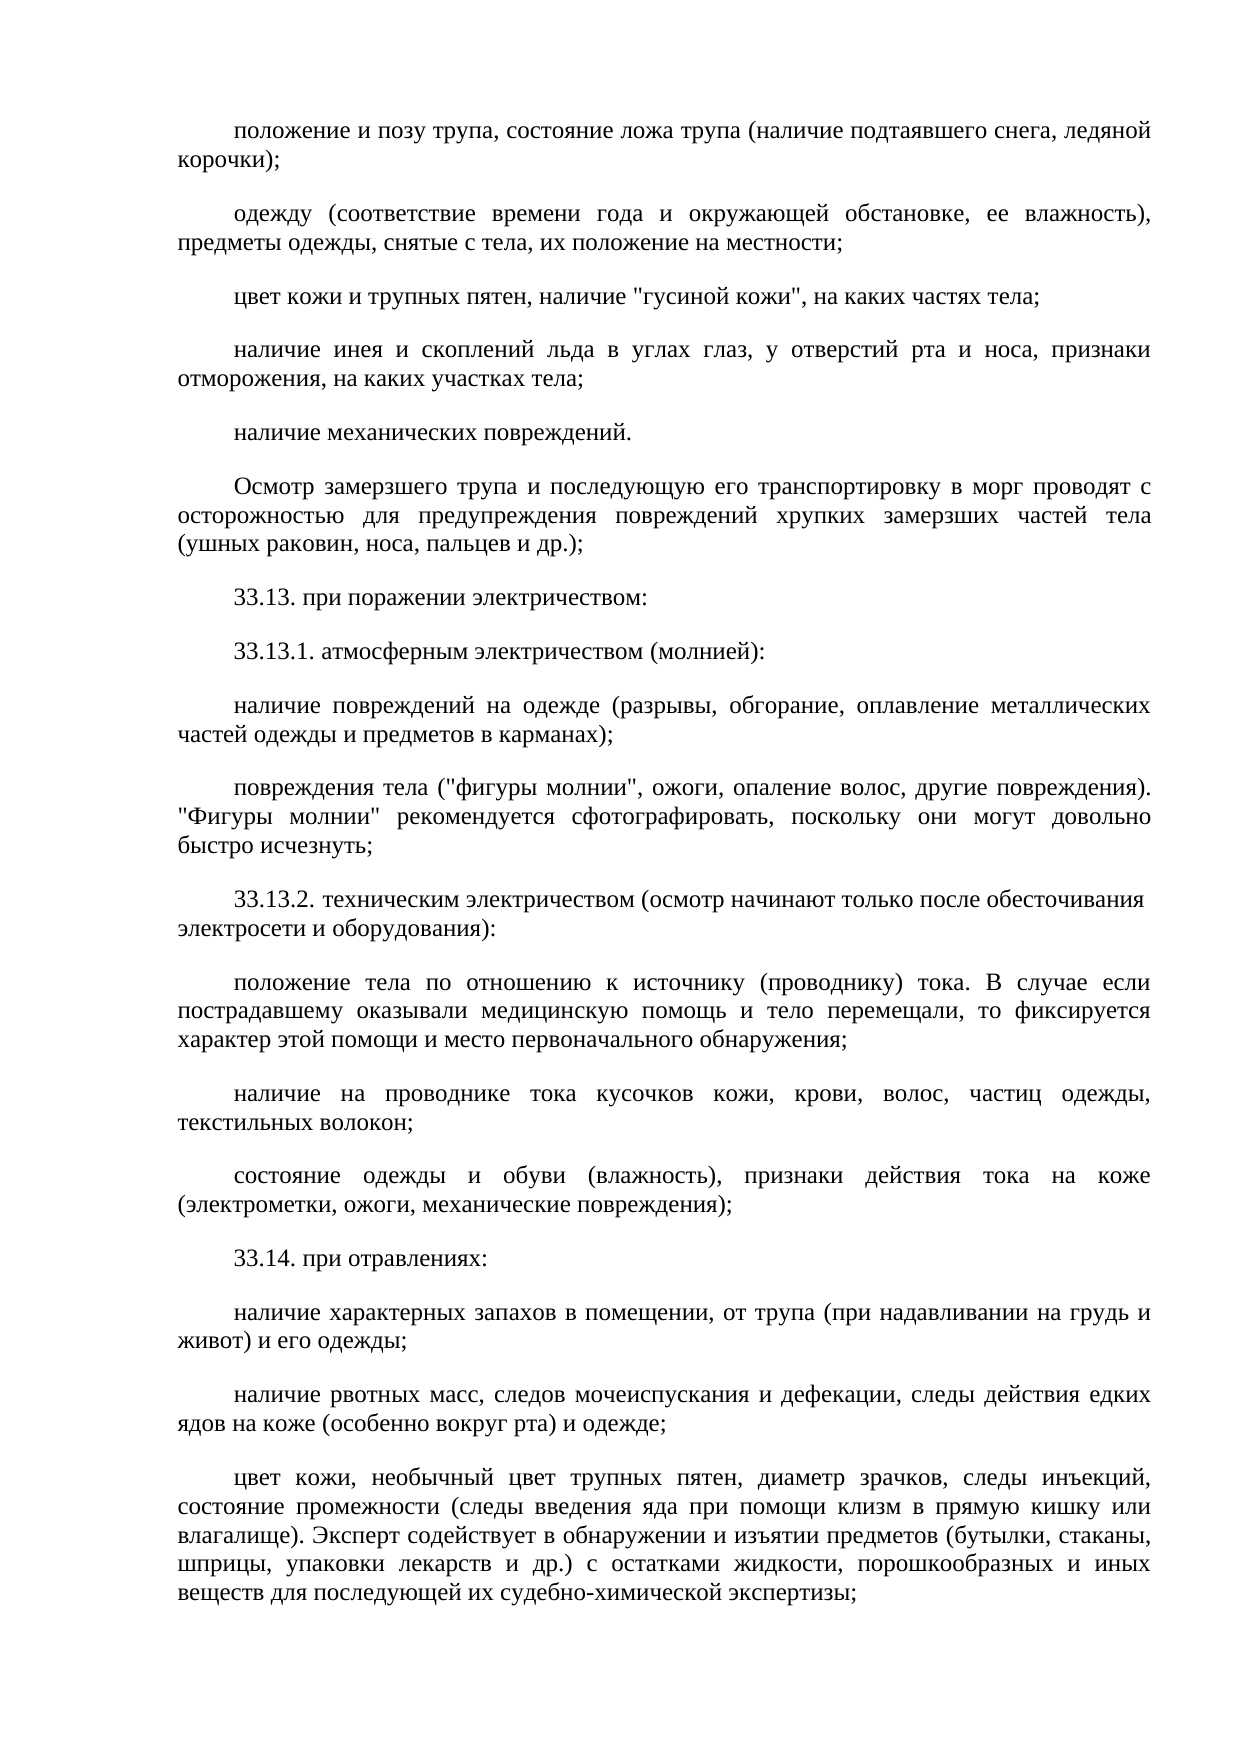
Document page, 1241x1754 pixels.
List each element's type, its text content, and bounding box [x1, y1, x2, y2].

text цвет кожи, необычный цвет трупных пятен, диаметр зрачков, следы инъекций, состояние промежности (следы введения яда при помощи клизм в прямую кишку или влагалище). Эксперт содействует в обнаружении и изъятии предметов (бутылки, стаканы, шприцы, упаковки лекарств и др.) с остатками жидкости, порошкообразных и иных веществ для последующей их судебно-химической экспертизы; [177, 1462, 1152, 1606]
text наличие рвотных масс, следов мочеиспускания и дефекации, следы действия едких ядов на коже (особенно вокруг рта) и одежде; [177, 1379, 1152, 1437]
text положение тела по отношению к источнику (проводнику) тока. В случае если пострадавшему оказывали медицинскую помощь и тело перемещали, то фиксируется характер этой помощи и место первоначального обнаружения; [177, 967, 1152, 1053]
text повреждения тела ("фигуры молнии", ожоги, опаление волос, другие повреждения). "Фигуры молнии" рекомендуется сфотографировать, поскольку они могут довольно быстро исчезнуть; [177, 772, 1152, 859]
list при отравлениях: [233, 1243, 1165, 1272]
list при поражении электричеством: [233, 582, 1165, 611]
text наличие инея и скоплений льда в углах глаз, у отверстий рта и носа, признаки отморожения, на каких участках тела; [177, 334, 1152, 392]
text наличие на проводнике тока кусочков кожи, крови, волос, частиц одежды, текстильных волокон; [177, 1078, 1152, 1135]
text наличие механических повреждений. [233, 417, 1165, 446]
text наличие характерных запахов в помещении, от трупа (при надавливании на грудь и живот) и его одежды; [177, 1297, 1152, 1354]
list техническим электричеством (осмотр начинают только после обесточивания электросети и оборудования): [177, 884, 1152, 941]
text Осмотр замерзшего трупа и последующую его транспортировку в морг проводят с осторожностью для предупреждения повреждений хрупких замерзших частей тела (ушных раковин, носа, пальцев и др.); [177, 471, 1152, 557]
text состояние одежды и обуви (влажность), признаки действия тока на коже (электрометки, ожоги, механические повреждения); [177, 1161, 1152, 1218]
text одежду (соответствие времени года и окружающей обстановке, ее влажность), предметы одежды, снятые с тела, их положение на местности; [177, 198, 1152, 256]
text наличие повреждений на одежде (разрывы, обгорание, оплавление металлических частей одежды и предметов в карманах); [177, 690, 1152, 747]
text положение и позу трупа, состояние ложа трупа (наличие подтаявшего снега, ледяной корочки); [177, 115, 1152, 173]
text цвет кожи и трупных пятен, наличие "гусиной кожи", на каких частях тела; [233, 281, 1165, 309]
list атмосферным электричеством (молнией): [233, 636, 1165, 665]
